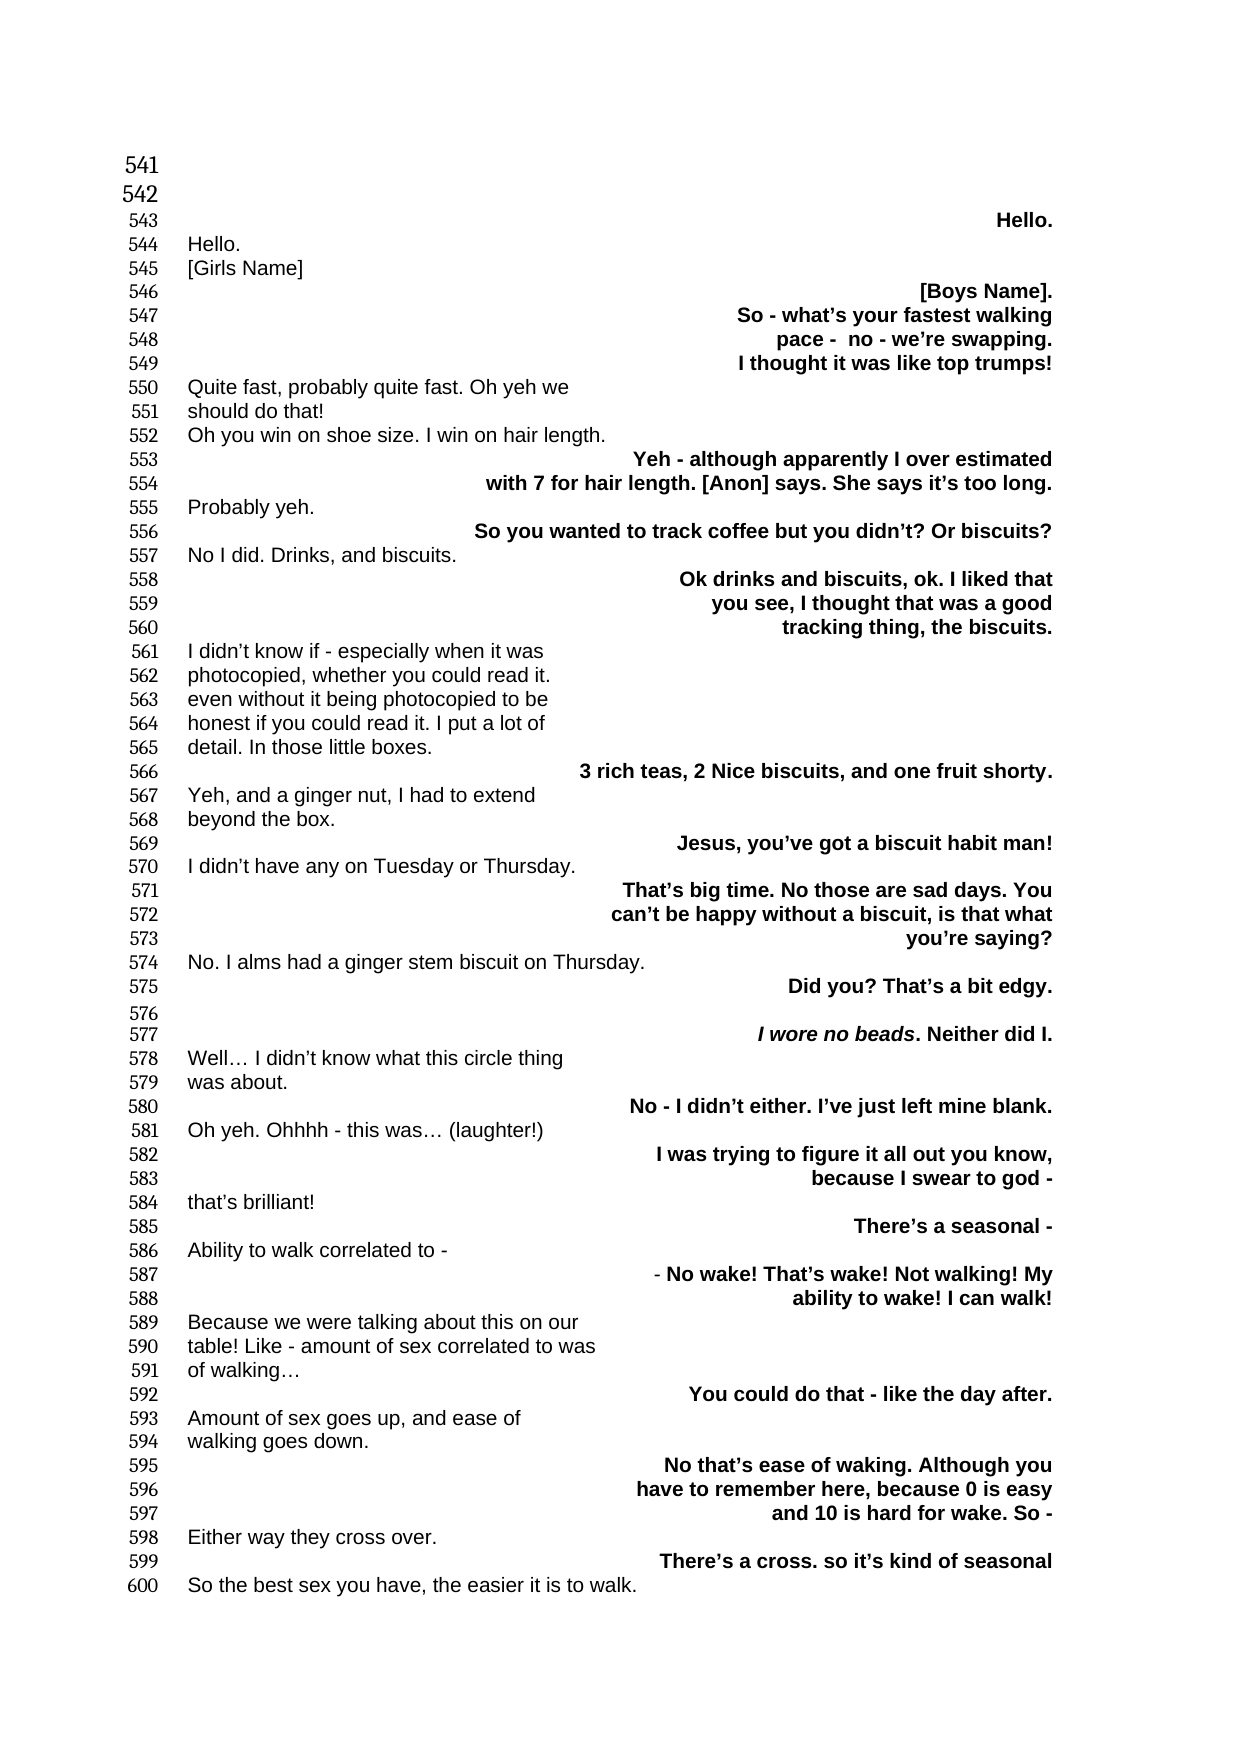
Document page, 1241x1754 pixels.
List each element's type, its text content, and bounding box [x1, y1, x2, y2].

text No - I didn’t either. I’ve just left mine blank. [187, 1094, 1053, 1118]
text Because we were talking about this on our table! Like - amount of sex correlated to was of walking… [187, 1309, 602, 1381]
text Hello. [187, 207, 1053, 231]
text So - what’s your fastest walking pace - no - we’re swapping. [689, 303, 1053, 351]
text So the best sex you have, the easier it is to walk. [187, 1573, 1053, 1597]
text - No wake! That’s wake! Not walking! My ability to wake! I can walk! [601, 1262, 1053, 1309]
text Did you? That’s a bit edgy. [187, 974, 1053, 998]
text Yeh, and a ginger nut, I had to extend beyond the box. [187, 782, 572, 830]
text Hello. [187, 231, 1053, 255]
text No. I alms had a ginger stem biscuit on Thursday. [187, 950, 1053, 974]
text There’s a cross. so it’s kind of seasonal [187, 1549, 1053, 1573]
text That’s big time. No those are sad days. You can’t be happy without a biscuit, is that what you’re saying? [601, 878, 1053, 950]
text Amount of sex goes up, and ease of walking goes down. [187, 1405, 557, 1453]
text You could do that - like the day after. [187, 1381, 1053, 1405]
text Ok drinks and biscuits, ok. I liked that you see, I thought that was a good tracking thing, the biscuits. [660, 567, 1053, 639]
text I didn’t know if - especially when it was photocopied, whether you could read it. even without it being photocopied to be honest if you could read it. I put a lot of detail. In those little boxes. [187, 639, 587, 758]
text Oh yeh. Ohhhh - this was… (laughter!) [187, 1118, 1053, 1142]
text No that’s ease of waking. Although you have to remember here, because 0 is easy and 10 is hard for wake. So - [631, 1453, 1053, 1525]
text 3 rich teas, 2 Nice biscuits, and one fruit shorty. [187, 758, 1053, 782]
text Probably yeh. [187, 495, 1053, 519]
text I was trying to figure it all out you know, because I swear to god - [616, 1142, 1053, 1190]
text Yeh - although apparently I over estimated with 7 for hair length. [Anon] says. She says it’s too long. [438, 447, 1053, 495]
text I wore no beads. Neither did I. [187, 1022, 1053, 1046]
text [Boys Name]. [187, 279, 1053, 303]
text Jesus, you’ve got a biscuit habit man! [187, 830, 1053, 854]
text Oh you win on shoe size. I win on hair length. [187, 423, 631, 447]
text Quite fast, probably quite fast. Oh yeh we should do that! [187, 375, 631, 423]
text So you wanted to track coffee but you didn’t? Or biscuits? [187, 519, 1053, 543]
text There’s a seasonal - [187, 1214, 1053, 1238]
text Ability to walk correlated to - [187, 1238, 1053, 1262]
text [Girls Name] [187, 255, 1053, 279]
text I thought it was like top trumps! [187, 351, 1053, 375]
text that’s brilliant! [187, 1190, 1053, 1214]
text Either way they cross over. [187, 1525, 1053, 1549]
text No I did. Drinks, and biscuits. [187, 543, 1053, 567]
text I didn’t have any on Tuesday or Thursday. [187, 854, 1053, 878]
text Well… I didn’t know what this circle thing was about. [187, 1046, 602, 1094]
